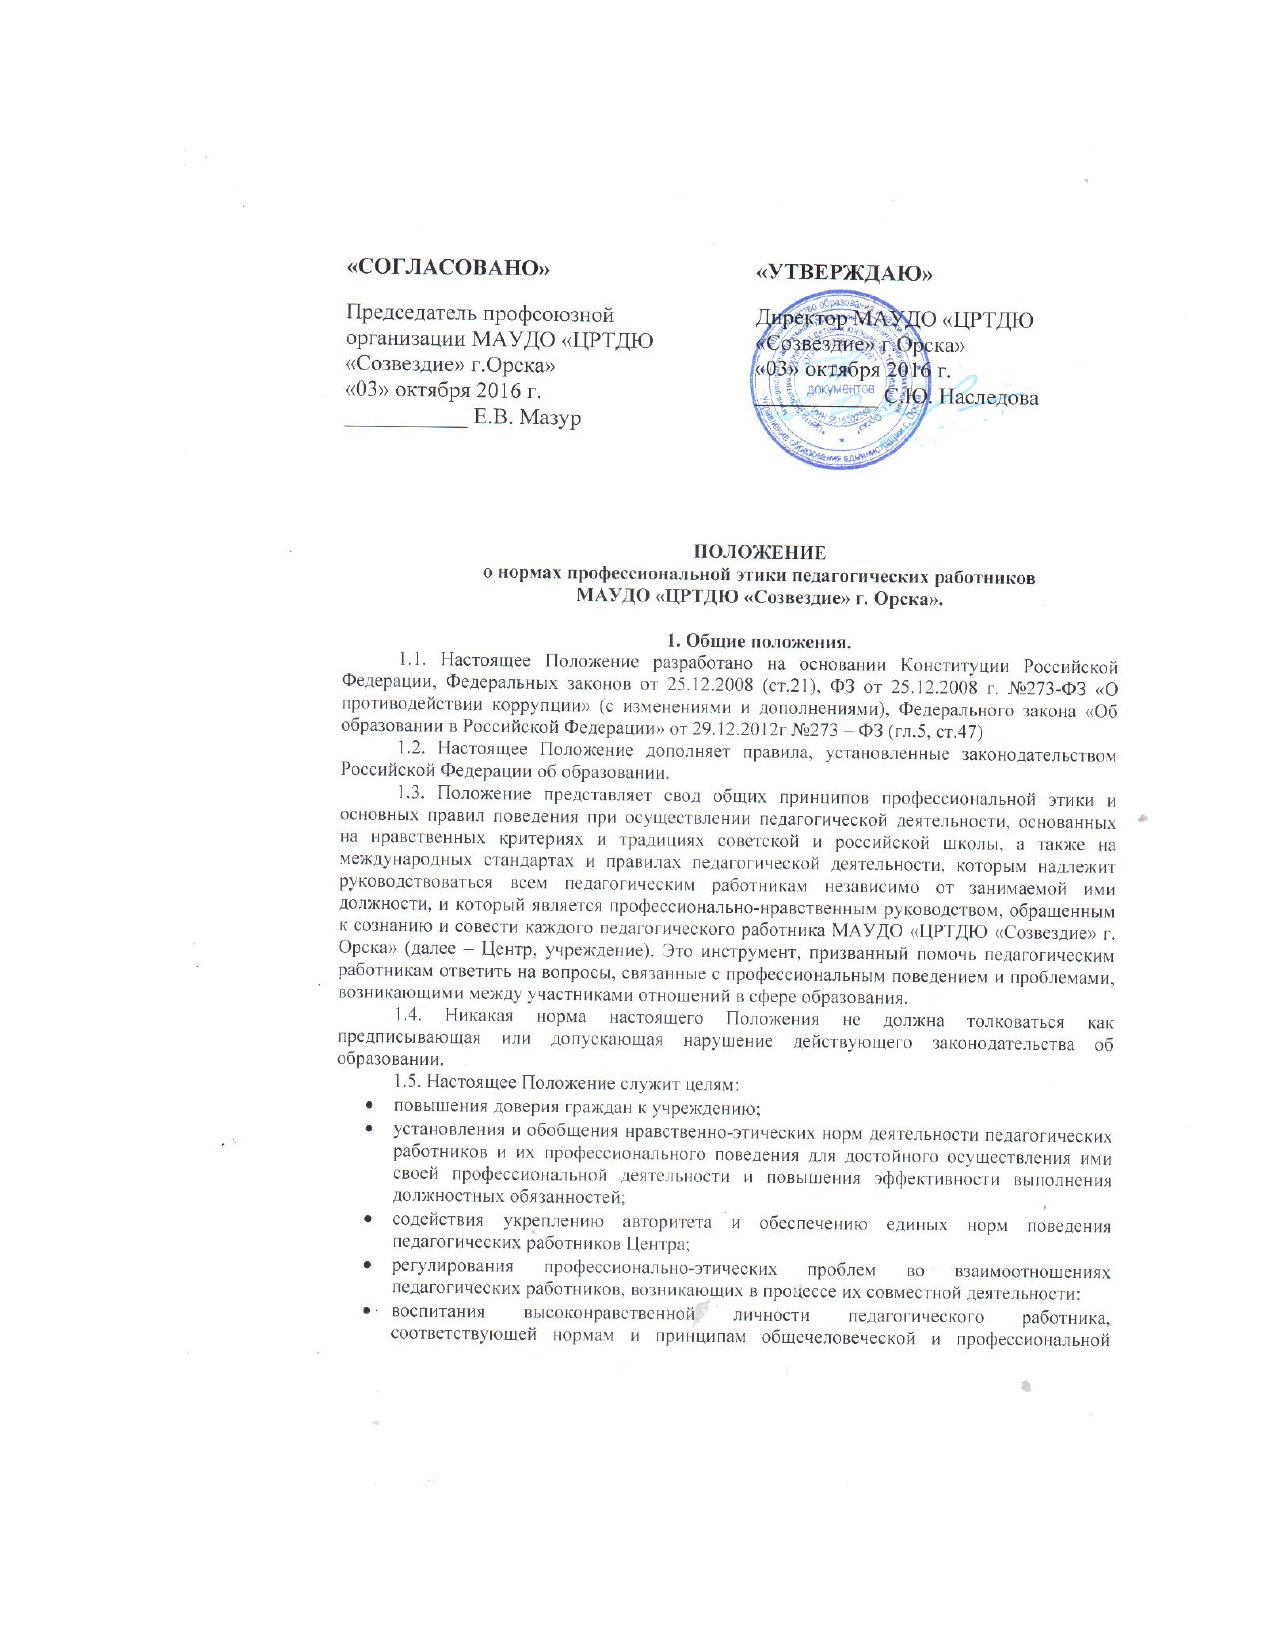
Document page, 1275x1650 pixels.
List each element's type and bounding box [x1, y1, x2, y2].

picture [177, 118, 1187, 1508]
